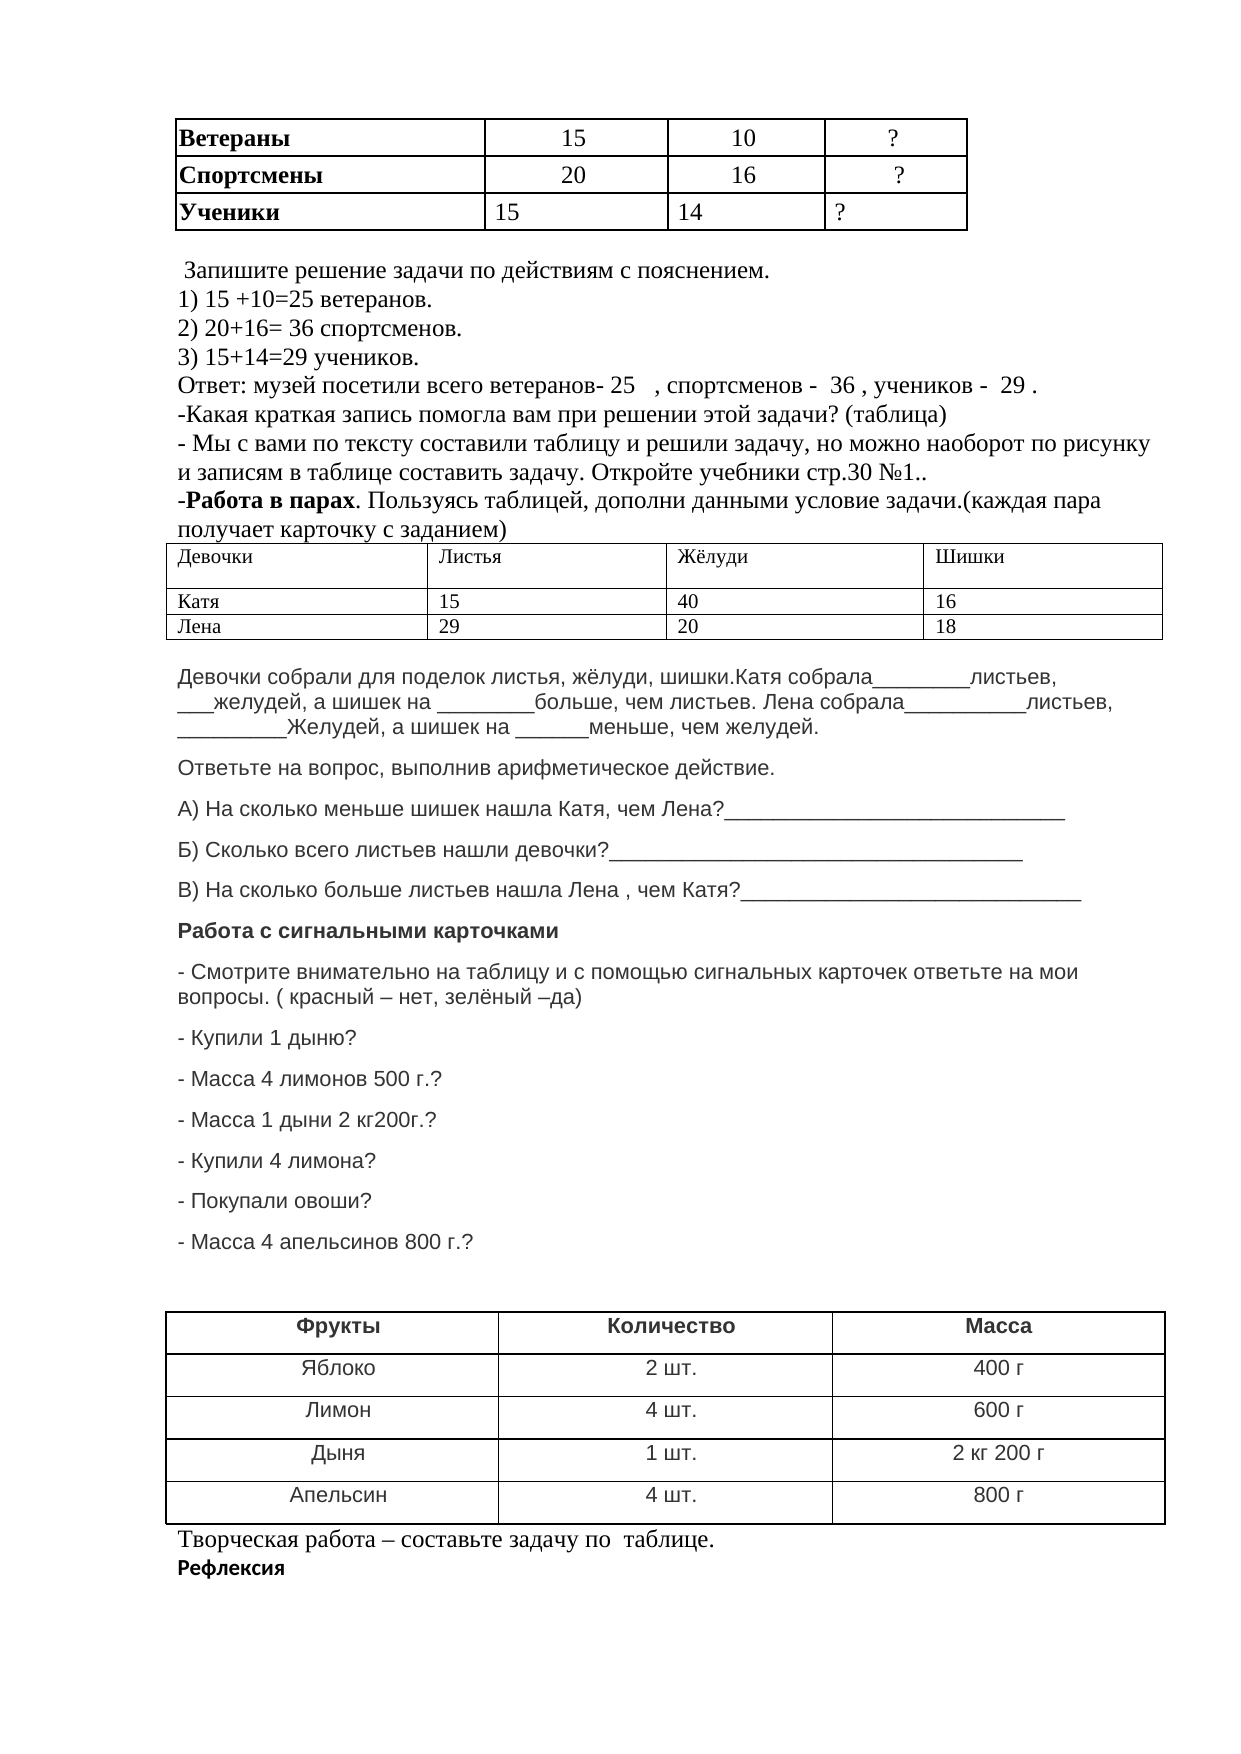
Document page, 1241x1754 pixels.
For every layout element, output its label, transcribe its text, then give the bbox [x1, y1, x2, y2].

text -Какая краткая запись помогла вам при решении этой задачи? (таблица) [177, 399, 1152, 428]
text Работа с сигнальными карточками [177, 918, 1152, 943]
text А) На сколько меньше шишек нашла Катя, чем Лена?____________________________ [177, 796, 1152, 821]
table_cell Ученики [177, 194, 484, 229]
table_cell 10 [669, 120, 824, 155]
table_cell 15 [486, 194, 667, 229]
table_cell 20 [667, 615, 923, 638]
table_cell 600 г [833, 1397, 1164, 1438]
text - Мы с вами по тексту составили таблицу и решили задачу, но можно наоборот по рисунку и записям в таблице составить задачу. Откройте учебники стр.30 №1.. [177, 428, 1152, 486]
table_cell 2 шт. [499, 1355, 832, 1396]
table_cell 29 [428, 615, 666, 638]
table_cell 14 [669, 194, 824, 229]
text Запишите решение задачи по действиям с пояснением. [177, 256, 1152, 284]
text - Покупали овоши? [177, 1188, 1152, 1214]
table_header Масса [833, 1313, 1164, 1353]
table_cell 20 [486, 157, 667, 192]
table_cell 16 [924, 589, 1162, 613]
text 2) 20+16= 36 спортсменов. [177, 313, 1152, 342]
table_cell 4 шт. [499, 1482, 832, 1523]
table_header Девочки [167, 544, 427, 588]
table_cell 15 [428, 589, 666, 613]
text Рефлексия [177, 1553, 1152, 1581]
table_header Шишки [924, 544, 1162, 588]
table_cell ? [826, 194, 966, 229]
text - Масса 4 апельсинов 800 г.? [177, 1229, 1152, 1254]
table_header Листья [428, 544, 666, 588]
table_cell ? [826, 120, 966, 155]
text Творческая работа – составьте задачу по таблице. [177, 1525, 1152, 1553]
table_cell 15 [486, 120, 667, 155]
table_cell Яблоко [167, 1355, 498, 1396]
text 1) 15 +10=25 ветеранов. [177, 284, 1152, 313]
table_cell ? [826, 157, 966, 192]
table_cell 400 г [833, 1355, 1164, 1396]
table_cell Катя [167, 589, 427, 613]
table_cell 2 кг 200 г [833, 1440, 1164, 1481]
text - Смотрите внимательно на таблицу и с помощью сигнальных карточек ответьте на мои вопросы. ( красный – нет, зелёный –да) [177, 959, 1152, 1009]
text Б) Сколько всего листьев нашли девочки?__________________________________ [177, 837, 1152, 862]
table_cell 18 [924, 615, 1162, 638]
table_cell Дыня [167, 1440, 498, 1481]
table_cell 1 шт. [499, 1440, 832, 1481]
table_header Фрукты [167, 1313, 498, 1353]
table_cell Спортсмены [177, 157, 484, 192]
text В) На сколько больше листьев нашла Лена , чем Катя?____________________________ [177, 877, 1152, 903]
table_cell Апельсин [167, 1482, 498, 1523]
text Ответьте на вопрос, выполнив арифметическое действие. [177, 755, 1152, 780]
text - Масса 1 дыни 2 кг200г.? [177, 1107, 1152, 1132]
table_header Количество [499, 1313, 832, 1353]
text - Купили 4 лимона? [177, 1148, 1152, 1173]
text -Работа в парах. Пользуясь таблицей, дополни данными условие задачи.(каждая пара получает карточку с заданием) [177, 486, 1152, 543]
table_header Жёлуди [667, 544, 923, 588]
text Ответ: музей посетили всего ветеранов- 25 , спортсменов - 36 , учеников - 29 . [177, 371, 1152, 399]
table_cell Лена [167, 615, 427, 638]
table_cell 40 [667, 589, 923, 613]
text - Купили 1 дыню? [177, 1025, 1152, 1050]
table_cell 800 г [833, 1482, 1164, 1523]
text - Масса 4 лимонов 500 г.? [177, 1066, 1152, 1091]
text Девочки собрали для поделок листья, жёлуди, шишки.Катя собрала________листьев, ___желудей, а шишек на ________больше, чем листьев. Лена собрала__________листьев, _________Желудей, а шишек на ______меньше, чем желудей. [177, 664, 1152, 739]
text 3) 15+14=29 учеников. [177, 342, 1152, 371]
table_cell 16 [669, 157, 824, 192]
table_cell 4 шт. [499, 1397, 832, 1438]
table_cell Ветераны [177, 120, 484, 155]
table_cell Лимон [167, 1397, 498, 1438]
